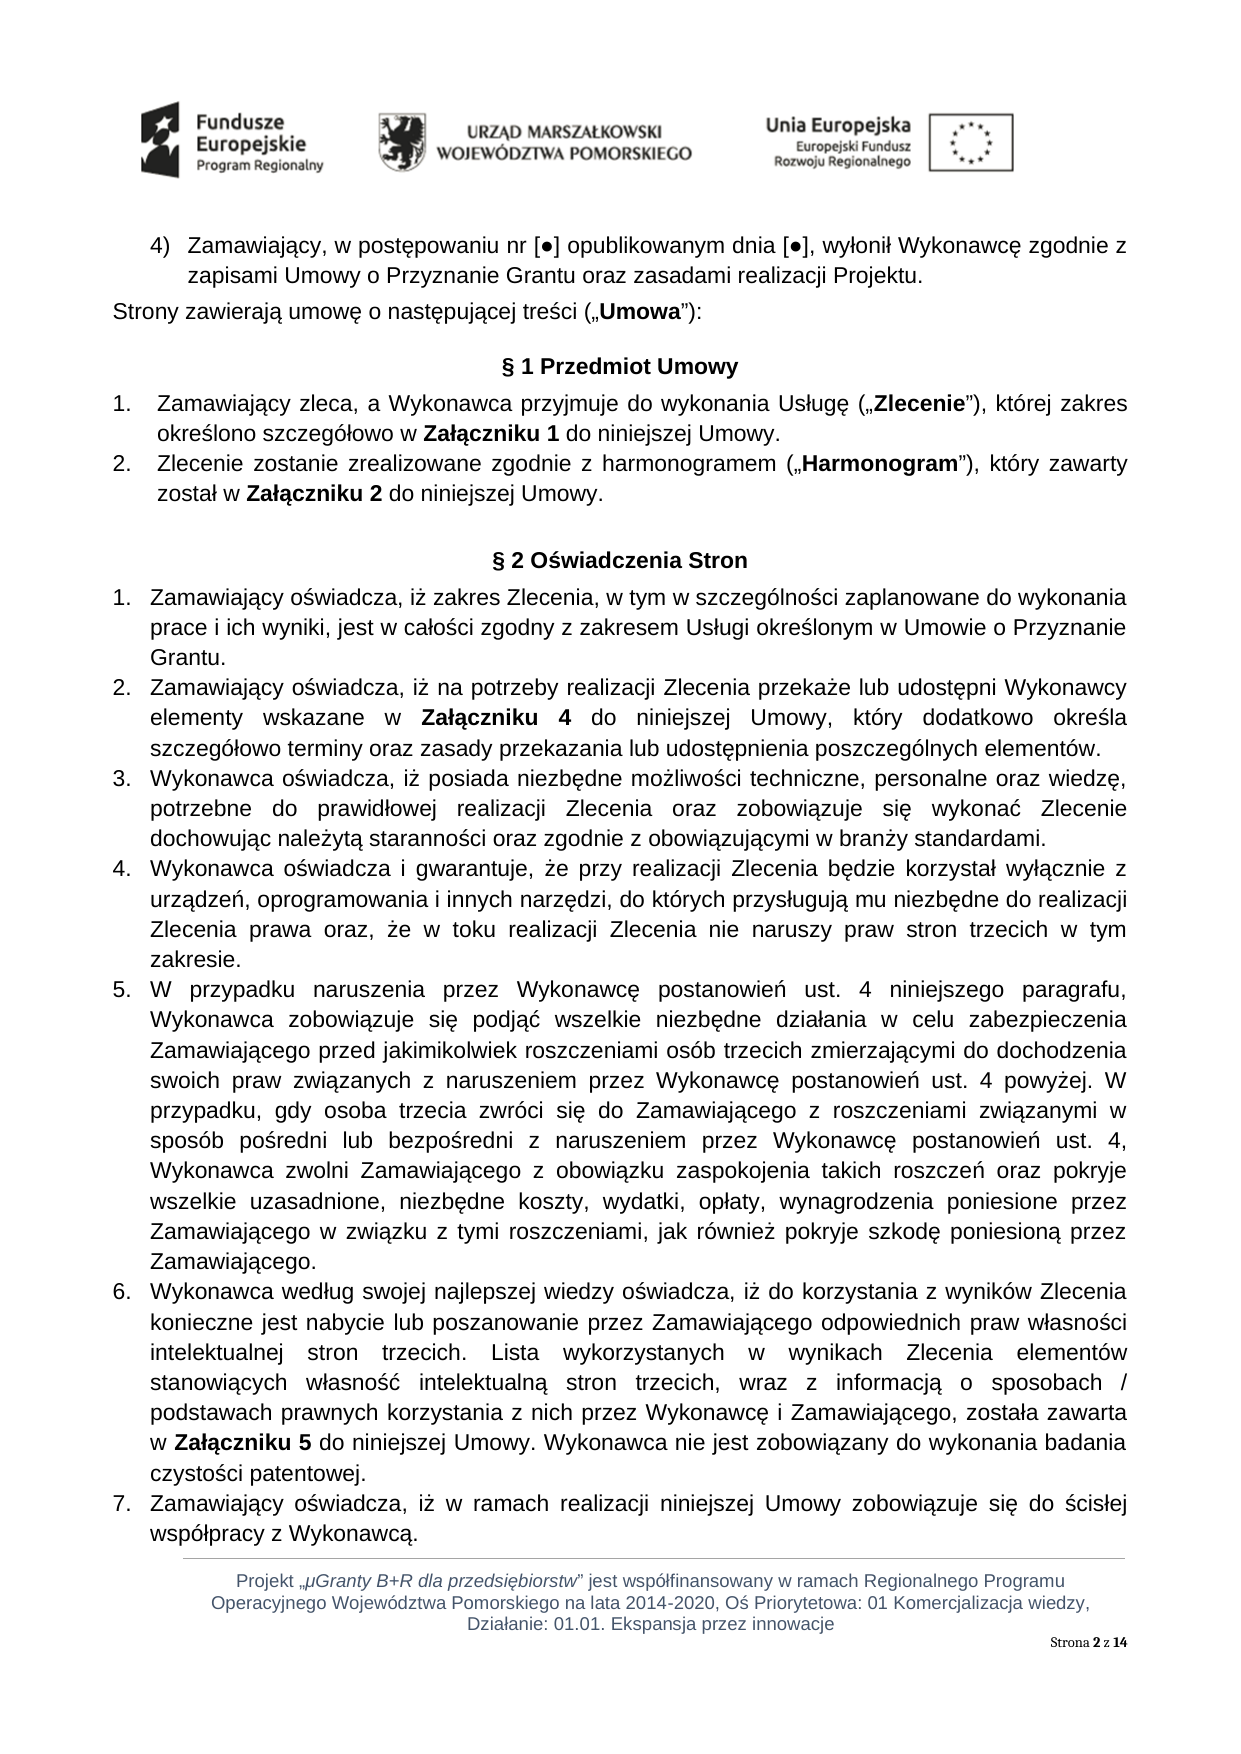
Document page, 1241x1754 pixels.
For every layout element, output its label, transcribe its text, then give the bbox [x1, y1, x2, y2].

list Wykonawca oświadcza, iż posiada niezbędne możliwości techniczne, personalne oraz wiedzę, potrzebne do prawidłowej realizacji Zlecenia oraz zobowiązuje się wykonać Zlecenie dochowując należytą staranności oraz zgodnie z obowiązującymi w branży standardami. [112, 765, 1128, 852]
text § 1 Przedmiot Umowy [112, 353, 1128, 380]
list W przypadku naruszenia przez Wykonawcę postanowień ust. 4 niniejszego paragrafu, Wykonawca zobowiązuje się podjąć wszelkie niezbędne działania w celu zabezpieczenia Zamawiającego przed jakimikolwiek roszczeniami osób trzecich zmierzającymi do dochodzenia swoich praw związanych z naruszeniem przez Wykonawcę postanowień ust. 4 powyżej. W przypadku, gdy osoba trzecia zwróci się do Zamawiającego z roszczeniami związanymi w sposób pośredni lub bezpośredni z naruszeniem przez Wykonawcę postanowień ust. 4, Wykonawca zwolni Zamawiającego z obowiązku zaspokojenia takich roszczeń oraz pokryje wszelkie uzasadnione, niezbędne koszty, wydatki, opłaty, wynagrodzenia poniesione przez Zamawiającego w związku z tymi roszczeniami, jak również pokryje szkodę poniesioną przez Zamawiającego. [112, 976, 1128, 1274]
list Zlecenie zostanie zrealizowane zgodnie z harmonogramem („Harmonogram”), który zawarty został w Załączniku 2 do niniejszej Umowy. [112, 450, 1128, 507]
list Zamawiający oświadcza, iż w ramach realizacji niniejszej Umowy zobowiązuje się do ścisłej współpracy z Wykonawcą. [112, 1490, 1128, 1546]
text § 2 Oświadczenia Stron [112, 547, 1128, 573]
list Zamawiający zleca, a Wykonawca przyjmuje do wykonania Usługę („Zlecenie”), której zakres określono szczegółowo w Załączniku 1 do niniejszej Umowy. [112, 390, 1128, 446]
list Wykonawca oświadcza i gwarantuje, że przy realizacji Zlecenia będzie korzystał wyłącznie z urządzeń, oprogramowania i innych narzędzi, do których przysługują mu niezbędne do realizacji Zlecenia prawa oraz, że w toku realizacji Zlecenia nie naruszy praw stron trzecich w tym zakresie. [112, 855, 1128, 972]
list Zamawiający oświadcza, iż zakres Zlecenia, w tym w szczególności zaplanowane do wykonania prace i ich wyniki, jest w całości zgodny z zakresem Usługi określonym w Umowie o Przyznanie Grantu. [112, 583, 1128, 670]
picture [112, 73, 1058, 203]
list Zamawiający, w postępowaniu nr [●] opublikowanym dnia [●], wyłonił Wykonawcę zgodnie z zapisami Umowy o Przyznanie Grantu oraz zasadami realizacji Projektu. [150, 232, 1128, 288]
list Wykonawca według swojej najlepszej wiedzy oświadcza, iż do korzystania z wyników Zlecenia konieczne jest nabycie lub poszanowanie przez Zamawiającego odpowiednich praw własności intelektualnej stron trzecich. Lista wykorzystanych w wynikach Zlecenia elementów stanowiących własność intelektualną stron trzecich, wraz z informacją o sposobach / podstawach prawnych korzystania z nich przez Wykonawcę i Zamawiającego, została zawarta w Załączniku 5 do niniejszej Umowy. Wykonawca nie jest zobowiązany do wykonania badania czystości patentowej. [112, 1278, 1128, 1486]
text Strony zawierają umowę o następującej treści („Umowa”): [112, 298, 1128, 324]
list Zamawiający oświadcza, iż na potrzeby realizacji Zlecenia przekaże lub udostępni Wykonawcy elementy wskazane w Załączniku 4 do niniejszej Umowy, który dodatkowo określa szczegółowo terminy oraz zasady przekazania lub udostępnienia poszczególnych elementów. [112, 674, 1128, 761]
